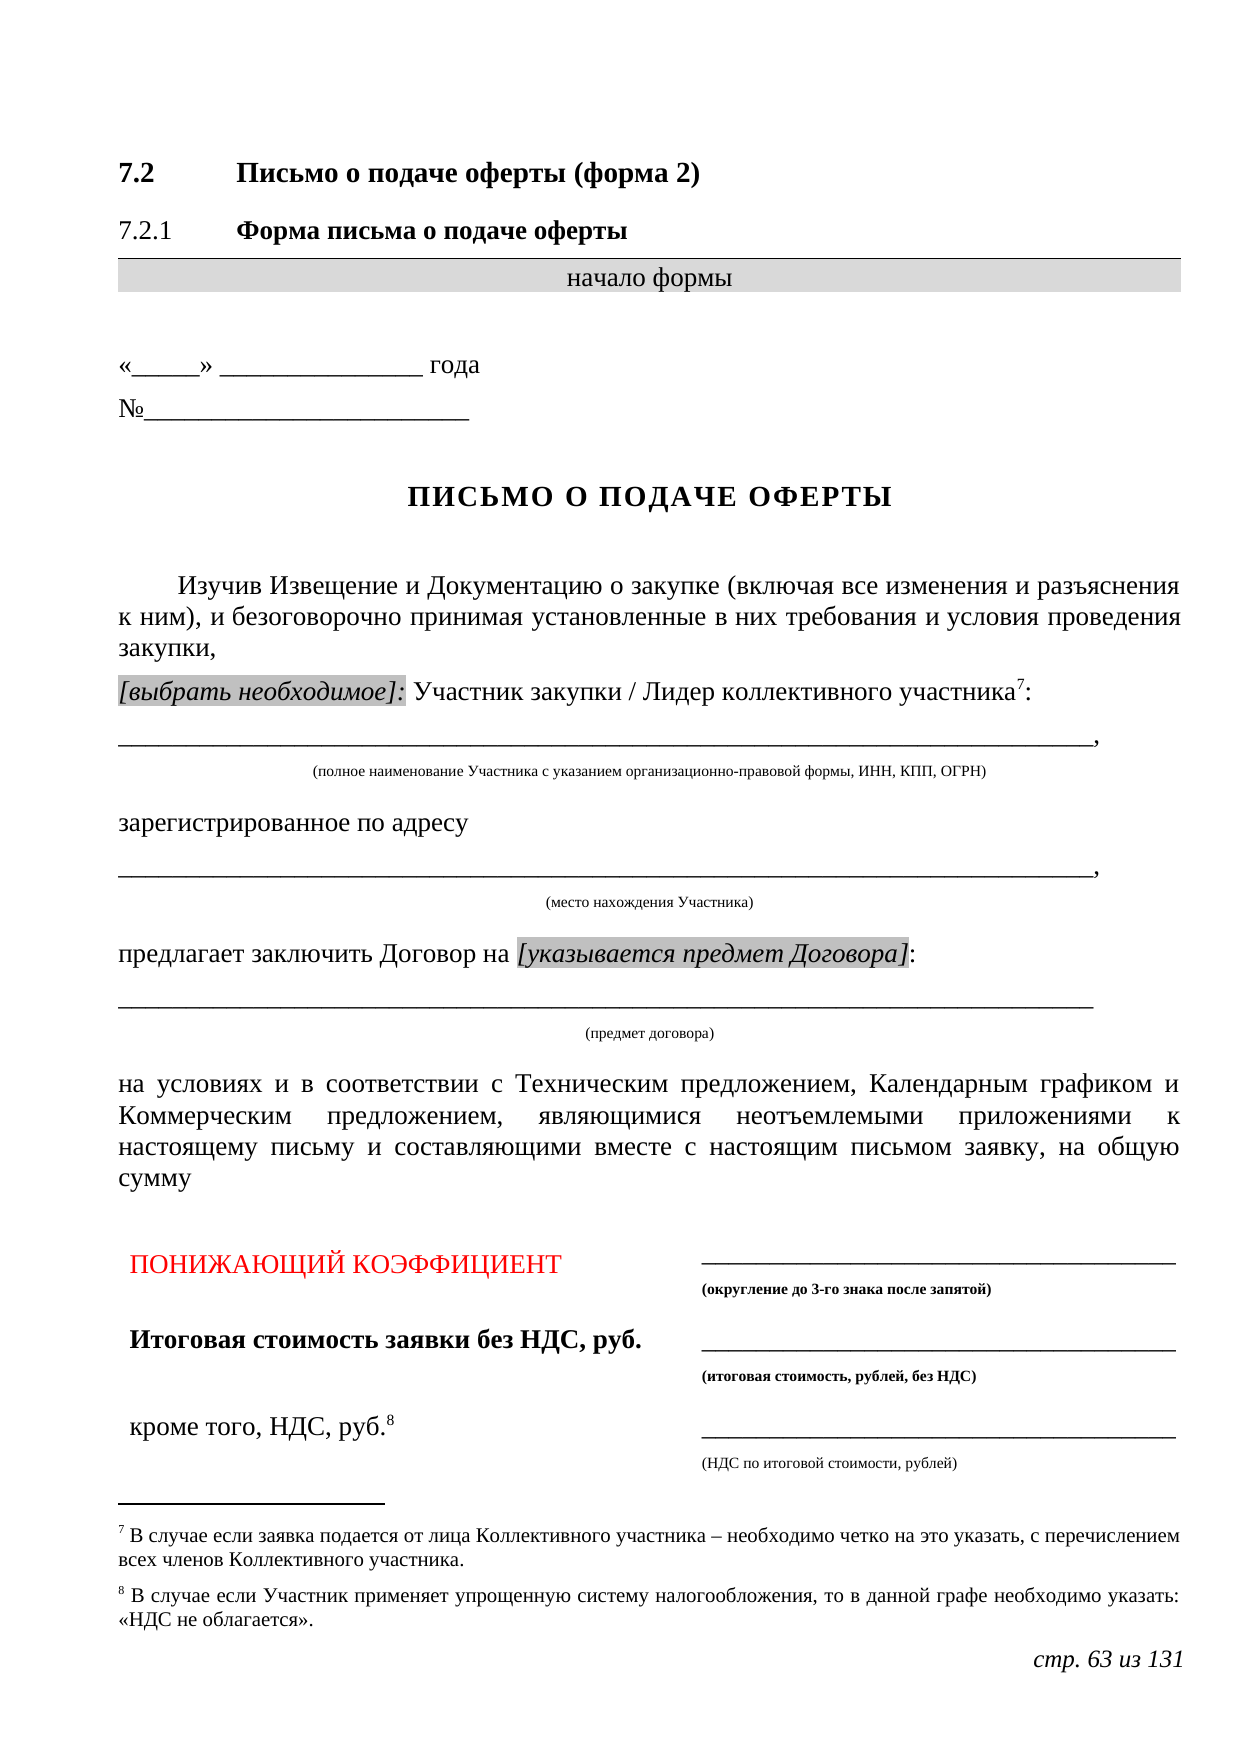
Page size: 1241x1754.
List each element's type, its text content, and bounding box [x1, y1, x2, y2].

text (место нахождения Участника) [118, 893, 1181, 924]
text «_____» _______________ года [118, 348, 635, 379]
text ________________________________________________________________________, [118, 849, 1181, 881]
table_cell ___________________________________ (НДС по итоговой стоимости, рублей) [690, 1398, 1196, 1485]
text Форма письма о подаче оферты [118, 214, 1181, 245]
table_cell ___________________________________ (итоговая стоимость, рублей, без НДС) [690, 1311, 1196, 1398]
table_cell кроме того, НДС, руб. [118, 1398, 690, 1485]
text (предмет договора) [118, 1024, 1181, 1055]
text начало формы [118, 259, 1181, 292]
text №________________________ [118, 392, 635, 423]
text Изучив Извещение и Документацию о закупке (включая все изменения и разъяснения к ним), и безоговорочно принимая установленные в них требования и условия проведения закупки, [118, 569, 1181, 662]
subtitle Письмо о подаче оферты (форма 2) [118, 156, 1181, 189]
text [выбрать необходимое]: Участник закупки / Лидер коллективного участника: [406, 675, 1181, 706]
text ________________________________________________________________________ [118, 980, 1181, 1011]
table_cell Итоговая стоимость заявки без НДС, руб. [118, 1311, 690, 1398]
text предлагает заключить Договор на [указывается предмет Договора]: [909, 937, 1181, 968]
text предлагает заключить Договор на [указывается предмет Договора]: [118, 937, 517, 968]
text Письмо о подаче оферты [118, 479, 1181, 513]
table_header ПОНИЖАЮЩИЙ КОЭФФИЦИЕНТ [118, 1236, 690, 1311]
table_header ___________________________________ (округление до 3-го знака после запятой) [690, 1236, 1196, 1311]
text ________________________________________________________________________, [118, 718, 1181, 749]
text зарегистрированное по адресу [118, 806, 1181, 837]
text (полное наименование Участника с указанием организационно-правовой формы, ИНН, КПП, ОГРН) [118, 762, 1181, 793]
text на условиях и в соответствии с Техническим предложением, Календарным графиком и Коммерческим предложением, являющимися неотъемлемыми приложениями к настоящему письму и составляющими вместе с настоящим письмом заявку, на общую сумму [118, 1068, 1181, 1192]
